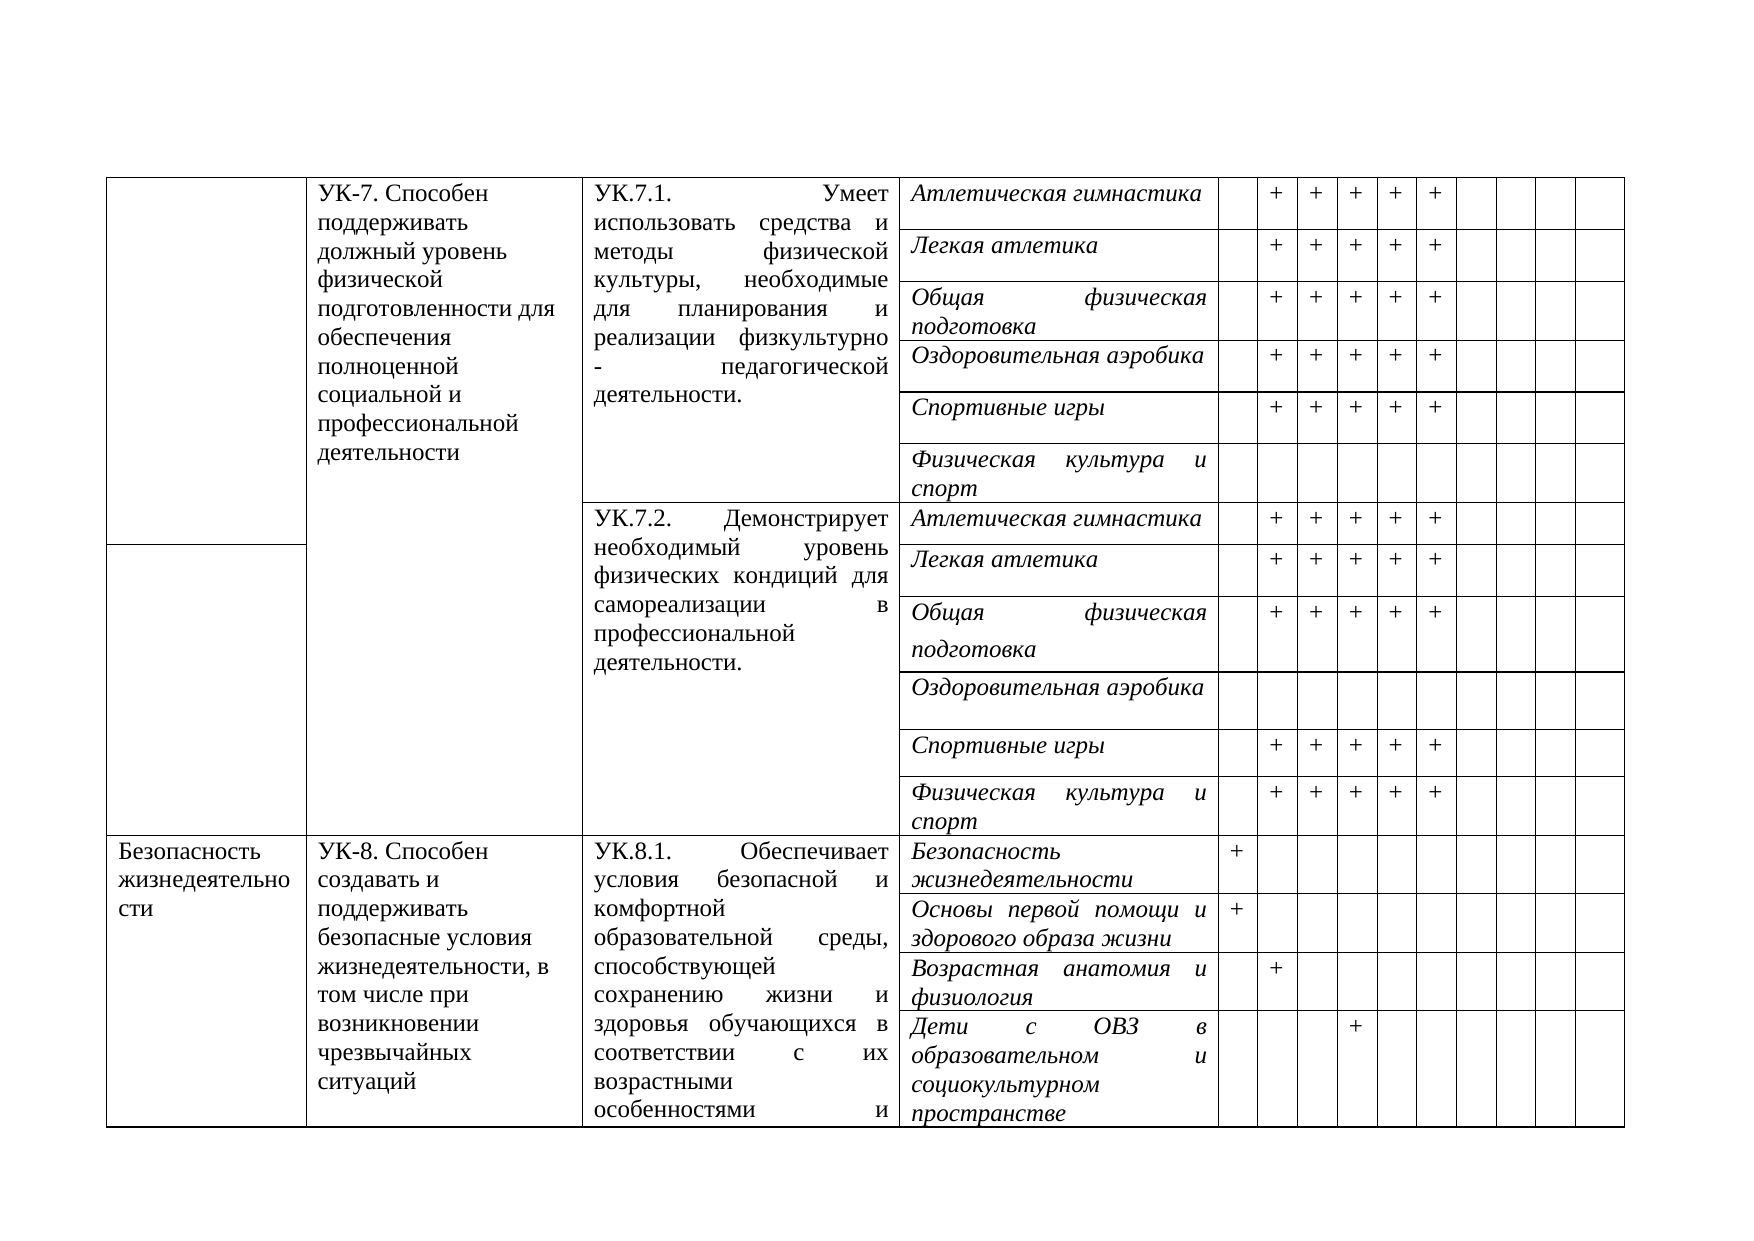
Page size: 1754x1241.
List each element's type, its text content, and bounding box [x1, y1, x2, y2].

table_cell [1497, 444, 1535, 502]
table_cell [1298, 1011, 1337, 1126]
table_cell + [1417, 341, 1456, 391]
table_cell + [1258, 282, 1297, 339]
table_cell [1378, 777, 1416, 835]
table_cell + [1338, 503, 1377, 543]
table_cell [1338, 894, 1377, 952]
table_cell + [1378, 393, 1416, 443]
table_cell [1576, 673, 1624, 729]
table_cell [1219, 282, 1257, 339]
table_cell [107, 545, 306, 835]
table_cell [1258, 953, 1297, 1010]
table_cell + [1298, 393, 1337, 443]
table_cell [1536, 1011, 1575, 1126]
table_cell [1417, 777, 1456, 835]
table_cell + [1338, 282, 1377, 339]
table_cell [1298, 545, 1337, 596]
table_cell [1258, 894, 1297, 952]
table_cell [1497, 178, 1535, 229]
table_cell + [1338, 230, 1377, 281]
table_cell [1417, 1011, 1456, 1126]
table_cell [1258, 444, 1297, 502]
table_cell + [1298, 282, 1337, 339]
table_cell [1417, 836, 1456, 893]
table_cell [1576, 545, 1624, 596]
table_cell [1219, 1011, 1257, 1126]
table_cell + [1378, 178, 1416, 229]
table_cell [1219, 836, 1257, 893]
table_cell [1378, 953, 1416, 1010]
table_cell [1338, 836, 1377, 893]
table_cell + [1338, 178, 1377, 229]
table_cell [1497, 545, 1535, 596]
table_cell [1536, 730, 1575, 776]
table_cell + [1338, 341, 1377, 391]
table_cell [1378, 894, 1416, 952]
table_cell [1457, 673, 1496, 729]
table_cell [1576, 282, 1624, 339]
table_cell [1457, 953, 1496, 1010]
table_cell УК.7.2. Демонстрирует необходимый уровень физических кондиций для самореализации в профессиональной деятельности. [583, 503, 899, 835]
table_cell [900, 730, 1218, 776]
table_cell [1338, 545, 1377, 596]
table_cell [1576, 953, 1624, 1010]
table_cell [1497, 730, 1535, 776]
table_cell [1576, 230, 1624, 281]
table_cell [1298, 444, 1337, 502]
table_cell [1378, 444, 1416, 502]
table_cell Атлетическая гимнастика [900, 178, 1218, 229]
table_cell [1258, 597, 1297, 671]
table_cell [1219, 444, 1257, 502]
table_cell [1536, 393, 1575, 443]
table_cell + [1417, 393, 1456, 443]
table_cell [1576, 341, 1624, 391]
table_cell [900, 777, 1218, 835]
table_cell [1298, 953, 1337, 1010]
table_cell [1576, 503, 1624, 543]
table_cell + [1258, 230, 1297, 281]
table_cell + [1378, 341, 1416, 391]
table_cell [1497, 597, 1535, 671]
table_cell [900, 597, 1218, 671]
table_cell Легкая атлетика [900, 545, 1218, 596]
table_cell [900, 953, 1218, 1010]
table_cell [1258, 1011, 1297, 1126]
table_cell + [1378, 282, 1416, 339]
table_cell + [1298, 341, 1337, 391]
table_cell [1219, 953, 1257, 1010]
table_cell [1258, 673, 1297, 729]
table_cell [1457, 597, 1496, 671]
table_cell [1457, 393, 1496, 443]
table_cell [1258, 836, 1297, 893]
table_cell [1219, 503, 1257, 543]
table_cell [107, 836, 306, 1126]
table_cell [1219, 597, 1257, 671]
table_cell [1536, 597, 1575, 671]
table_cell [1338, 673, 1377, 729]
table_cell [1457, 282, 1496, 339]
table_cell [1338, 444, 1377, 502]
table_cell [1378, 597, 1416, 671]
table_cell + [1417, 230, 1456, 281]
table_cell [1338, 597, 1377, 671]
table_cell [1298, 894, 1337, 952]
table_cell [1536, 178, 1575, 229]
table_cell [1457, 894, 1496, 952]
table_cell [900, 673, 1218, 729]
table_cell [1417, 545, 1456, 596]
table_cell + [1258, 545, 1297, 596]
table_cell Спортивные игры [900, 393, 1218, 443]
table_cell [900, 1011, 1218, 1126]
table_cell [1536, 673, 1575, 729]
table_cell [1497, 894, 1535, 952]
table_cell Легкая атлетика [900, 230, 1218, 281]
table_cell [1457, 230, 1496, 281]
table_cell Оздоровительная аэробика [900, 341, 1218, 391]
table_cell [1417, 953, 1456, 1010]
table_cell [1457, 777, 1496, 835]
table_cell [1576, 444, 1624, 502]
table_cell УК.7.1. Умеет использовать средства и методы физической культуры, необходимые для планирования и реализации физкультурно - педагогической деятельности. [583, 178, 899, 502]
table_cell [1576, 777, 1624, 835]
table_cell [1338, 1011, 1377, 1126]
table_cell Общая физическая подготовка [900, 282, 1218, 339]
table_cell [1536, 444, 1575, 502]
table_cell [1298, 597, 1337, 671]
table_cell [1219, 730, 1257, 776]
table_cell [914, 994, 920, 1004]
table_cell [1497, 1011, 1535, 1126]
table_cell [1497, 282, 1535, 339]
table_cell [1536, 503, 1575, 543]
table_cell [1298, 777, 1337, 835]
table_cell + [1417, 178, 1456, 229]
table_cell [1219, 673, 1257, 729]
table_cell [1497, 341, 1535, 391]
table_cell [1219, 230, 1257, 281]
table_cell + [1417, 282, 1456, 339]
table_cell [1536, 230, 1575, 281]
table_cell [1576, 393, 1624, 443]
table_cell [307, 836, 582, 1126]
table_cell [1497, 230, 1535, 281]
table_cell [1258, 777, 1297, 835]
table_cell + [1298, 178, 1337, 229]
table_cell Атлетическая гимнастика [900, 503, 1218, 543]
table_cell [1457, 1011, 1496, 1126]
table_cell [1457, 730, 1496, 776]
table_cell [1457, 341, 1496, 391]
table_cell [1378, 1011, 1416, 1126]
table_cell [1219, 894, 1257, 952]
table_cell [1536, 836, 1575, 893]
table_cell [1457, 178, 1496, 229]
table_cell УК-7. Способен поддерживать должный уровень физической подготовленности для обеспечения полноценной социальной и профессиональной деятельности [307, 178, 582, 835]
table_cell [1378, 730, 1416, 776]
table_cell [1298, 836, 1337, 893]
table_cell + [1298, 503, 1337, 543]
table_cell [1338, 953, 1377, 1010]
table_cell [1497, 393, 1535, 443]
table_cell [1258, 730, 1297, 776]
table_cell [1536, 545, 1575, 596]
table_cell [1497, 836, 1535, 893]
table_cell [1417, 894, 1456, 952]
table_cell + [1258, 178, 1297, 229]
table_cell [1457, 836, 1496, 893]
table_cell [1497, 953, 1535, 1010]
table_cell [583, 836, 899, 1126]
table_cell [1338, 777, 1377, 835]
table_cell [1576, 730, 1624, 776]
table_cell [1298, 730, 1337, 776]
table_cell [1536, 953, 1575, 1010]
table_cell [1219, 341, 1257, 391]
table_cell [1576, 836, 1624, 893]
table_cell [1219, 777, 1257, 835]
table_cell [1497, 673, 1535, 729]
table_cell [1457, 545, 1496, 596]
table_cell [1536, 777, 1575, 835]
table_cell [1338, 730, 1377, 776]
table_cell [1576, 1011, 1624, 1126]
table_cell [1219, 178, 1257, 229]
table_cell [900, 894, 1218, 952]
table_cell + [1258, 503, 1297, 543]
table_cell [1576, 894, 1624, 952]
table_cell [1417, 444, 1456, 502]
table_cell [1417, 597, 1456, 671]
table_cell [1457, 503, 1496, 543]
table_cell [1497, 503, 1535, 543]
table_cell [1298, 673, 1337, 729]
table_cell Физическая культура и спорт [900, 444, 1218, 502]
table_cell [1457, 444, 1496, 502]
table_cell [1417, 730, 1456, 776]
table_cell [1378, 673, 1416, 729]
table_cell + [1417, 503, 1456, 543]
table_cell + [1378, 230, 1416, 281]
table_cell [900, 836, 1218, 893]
table_cell [1219, 393, 1257, 443]
table_cell + [1258, 341, 1297, 391]
table_cell [1536, 341, 1575, 391]
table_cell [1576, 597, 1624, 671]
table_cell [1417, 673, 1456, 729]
table_cell [1219, 545, 1257, 596]
table_cell + [1338, 393, 1377, 443]
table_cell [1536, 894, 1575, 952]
table_cell [1536, 282, 1575, 339]
table_cell + [1258, 393, 1297, 443]
table_cell + [1298, 230, 1337, 281]
table_cell + [1378, 503, 1416, 543]
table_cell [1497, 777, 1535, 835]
table_cell [1576, 178, 1624, 229]
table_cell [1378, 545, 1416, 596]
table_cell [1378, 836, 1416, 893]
